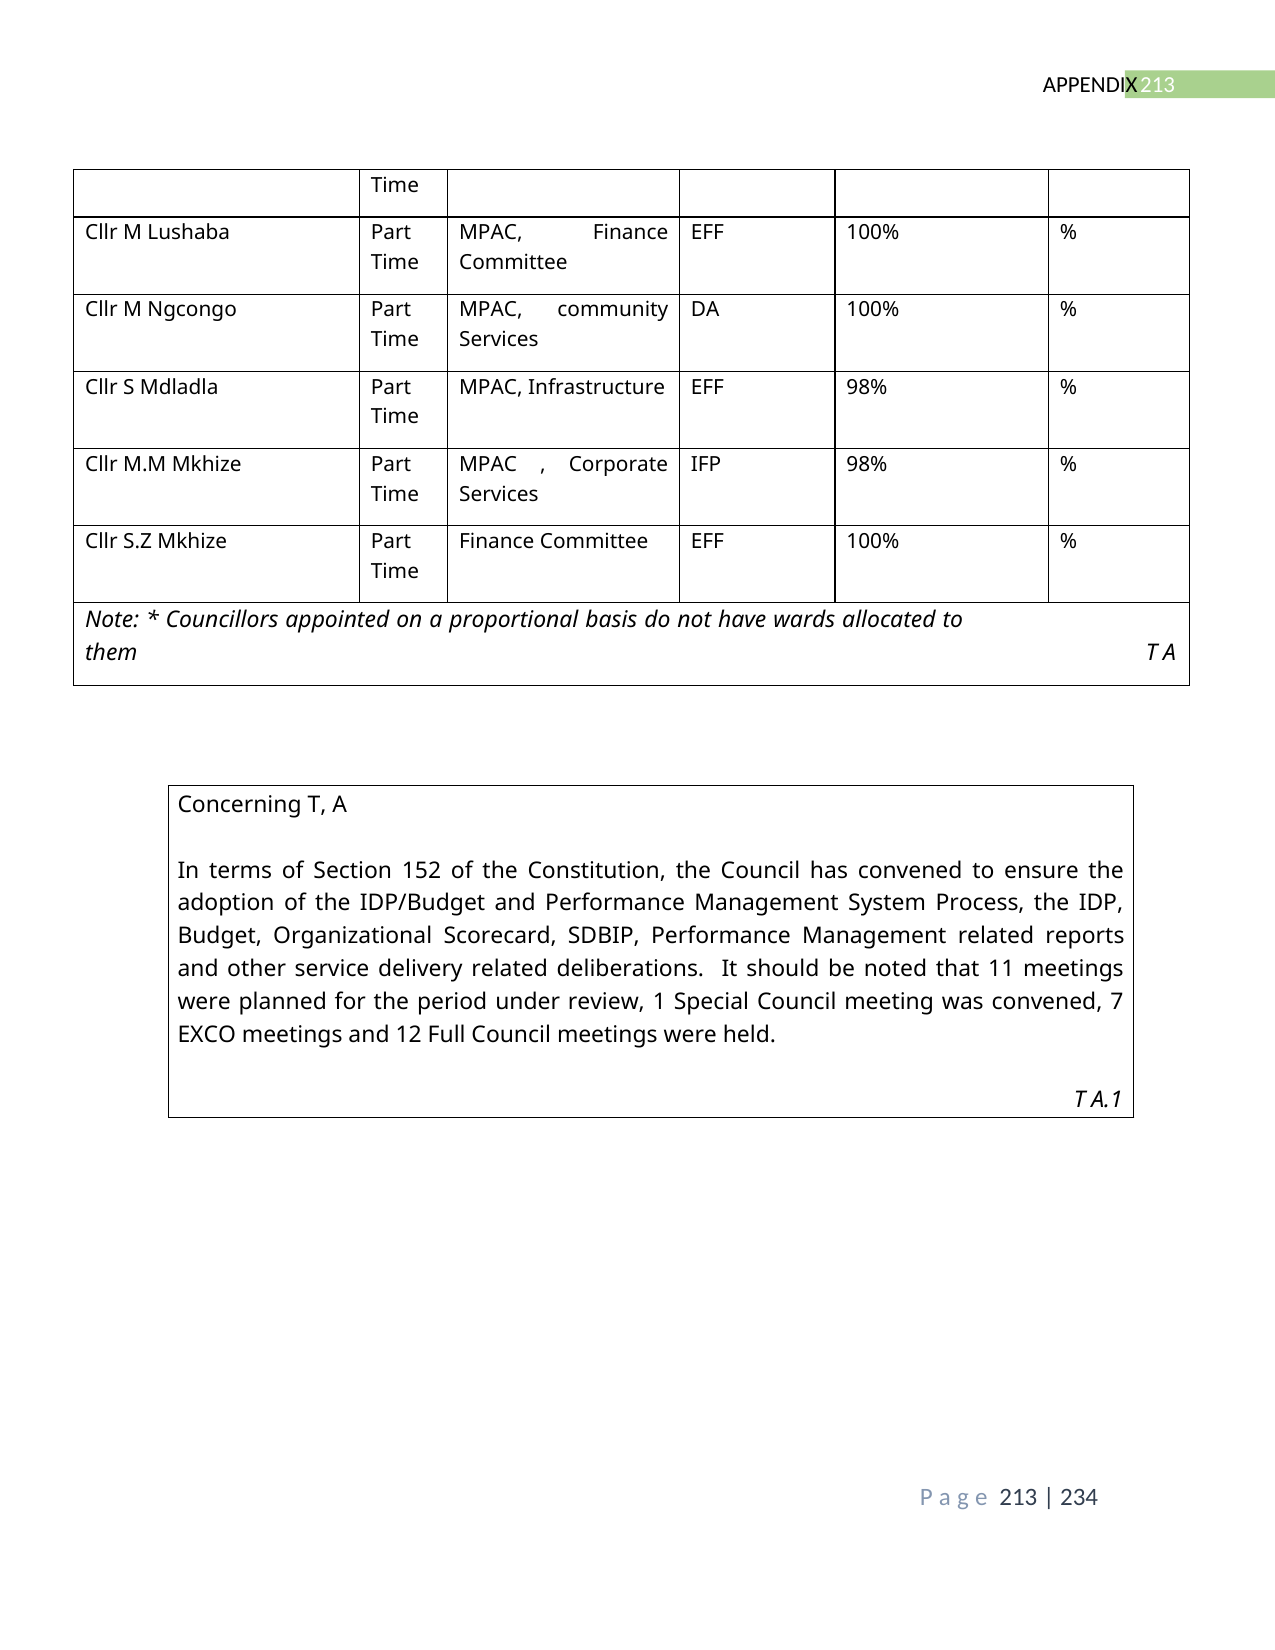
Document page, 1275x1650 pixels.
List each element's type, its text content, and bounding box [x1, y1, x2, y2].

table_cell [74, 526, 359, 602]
text In terms of Section 152 of the Constitution, the Council has convened to ensure the adoption of the IDP/Budget and Performance Management System Process, the IDP, Budget, Organizational Scorecard, SDBIP, Performance Management related reports and other service delivery related deliberations. It should be noted that 11 meetings were planned for the period under review, 1 Special Council meeting was convened, 7 EXCO meetings and 12 Full Council meetings were held. [169, 850, 1133, 1049]
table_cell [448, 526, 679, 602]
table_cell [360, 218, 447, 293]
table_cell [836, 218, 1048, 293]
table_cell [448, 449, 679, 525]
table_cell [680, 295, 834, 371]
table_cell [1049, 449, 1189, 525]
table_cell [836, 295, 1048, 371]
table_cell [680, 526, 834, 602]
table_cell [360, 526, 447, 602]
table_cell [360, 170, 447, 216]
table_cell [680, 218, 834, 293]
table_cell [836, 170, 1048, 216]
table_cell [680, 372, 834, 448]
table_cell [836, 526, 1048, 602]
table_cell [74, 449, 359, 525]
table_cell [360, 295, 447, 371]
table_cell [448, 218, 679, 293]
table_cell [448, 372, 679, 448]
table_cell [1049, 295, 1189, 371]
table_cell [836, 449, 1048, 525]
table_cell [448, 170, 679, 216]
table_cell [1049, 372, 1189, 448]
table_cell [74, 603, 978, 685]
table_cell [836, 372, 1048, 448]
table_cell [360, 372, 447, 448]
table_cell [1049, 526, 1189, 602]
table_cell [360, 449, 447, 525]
text T A.1 [169, 1080, 1133, 1117]
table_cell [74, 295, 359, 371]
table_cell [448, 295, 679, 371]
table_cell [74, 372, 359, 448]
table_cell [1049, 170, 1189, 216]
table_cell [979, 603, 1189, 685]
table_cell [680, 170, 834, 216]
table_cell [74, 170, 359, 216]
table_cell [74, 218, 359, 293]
text Concerning T, A [169, 786, 1133, 819]
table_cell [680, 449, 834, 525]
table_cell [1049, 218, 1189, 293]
